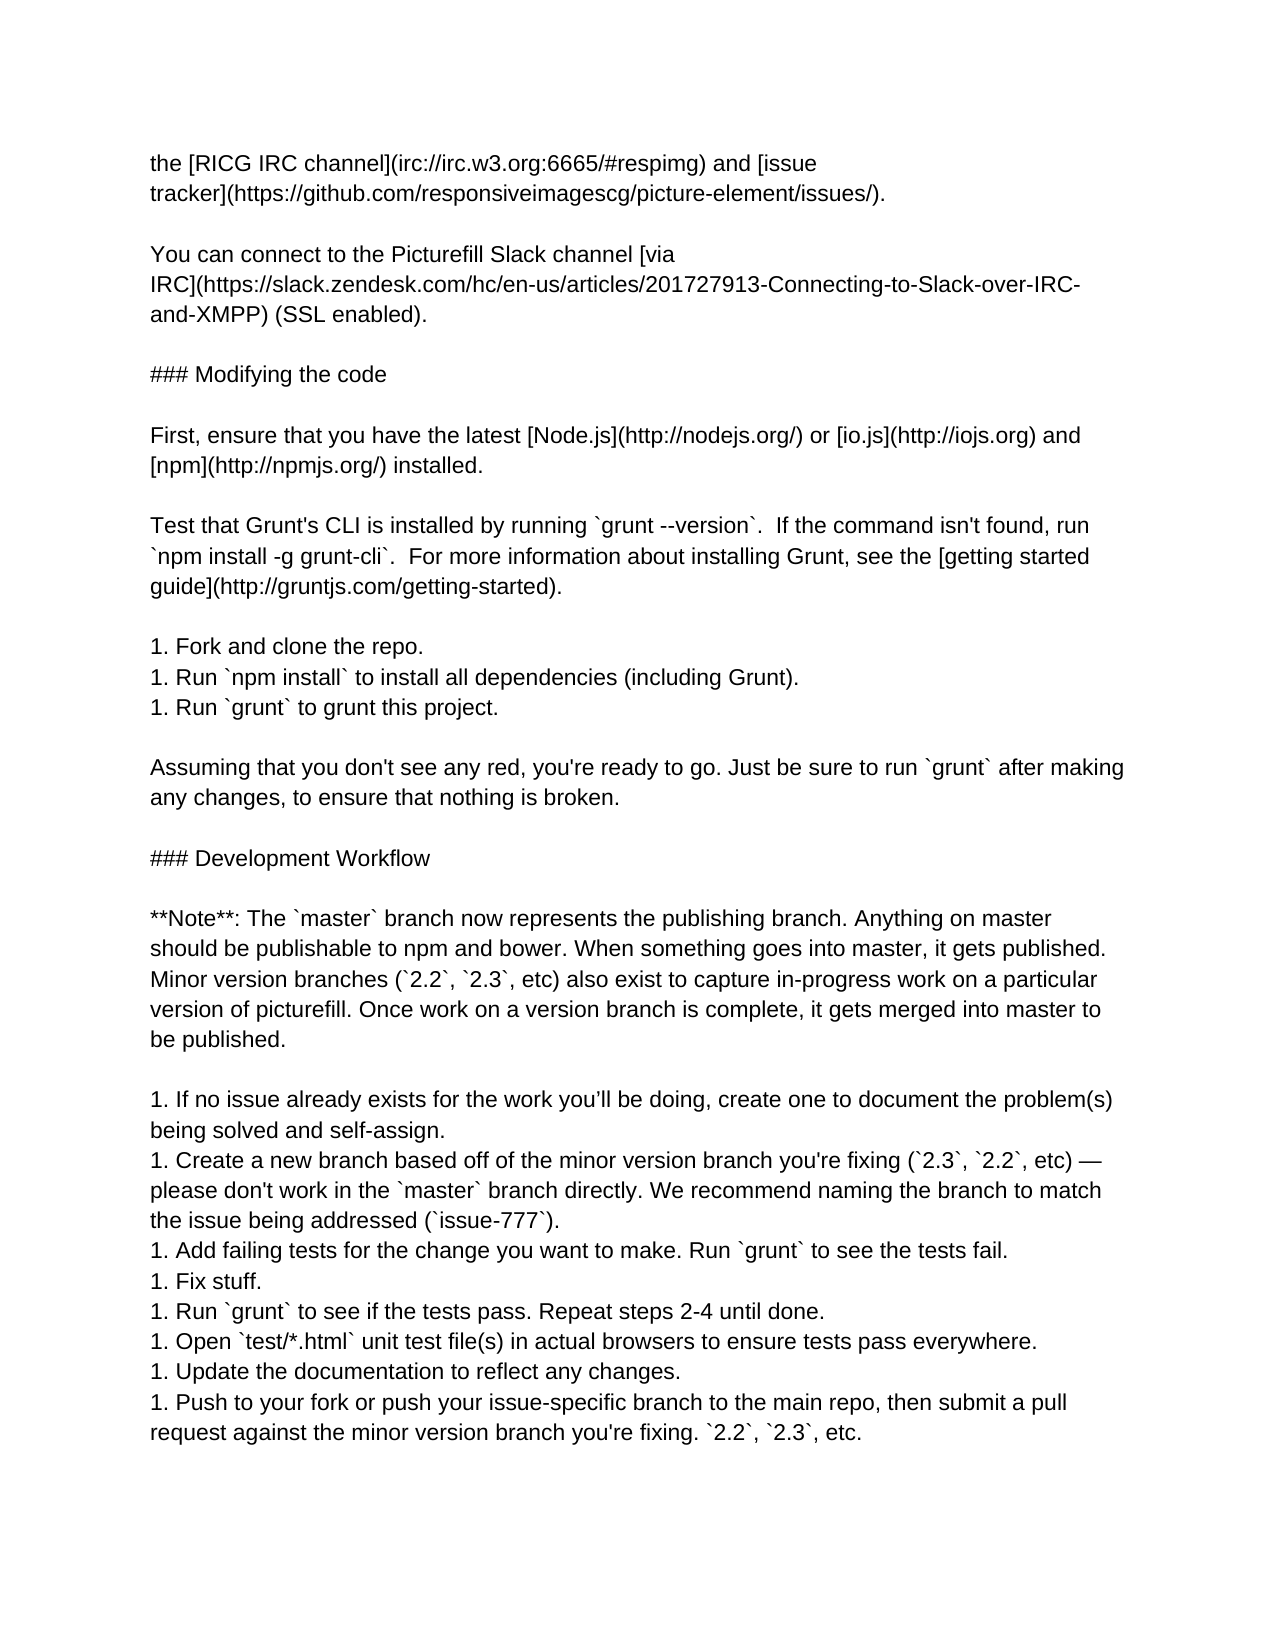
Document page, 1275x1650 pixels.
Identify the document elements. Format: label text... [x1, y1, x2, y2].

text 1. If no issue already exists for the work you’ll be doing, create one to document the problem(s) being solved and self-assign. [150, 1086, 1125, 1143]
text ### Development Workflow [150, 845, 1125, 871]
text 1. Open `test/*.html` unit test file(s) in actual browsers to ensure tests pass everywhere. [150, 1328, 1125, 1354]
text **Note**: The `master` branch now represents the publishing branch. Anything on master should be publishable to npm and bower. When something goes into master, it gets published. Minor version branches (`2.2`, `2.3`, etc) also exist to capture in-progress work on a particular version of picturefill. Once work on a version branch is complete, it gets merged into master to be published. [150, 905, 1125, 1052]
text 1. Run `npm install` to install all dependencies (including Grunt). [150, 663, 1125, 690]
text 1. Update the documentation to reflect any changes. [150, 1358, 1125, 1385]
text Assuming that you don't see any red, you're ready to go. Just be sure to run `grunt` after making any changes, to ensure that nothing is broken. [150, 754, 1125, 811]
text Test that Grunt's CLI is installed by running `grunt --version`. If the command isn't found, run `npm install -g grunt-cli`. For more information about installing Grunt, see the [getting started guide](http://gruntjs.com/getting-started). [150, 512, 1125, 599]
text ### Modifying the code [150, 361, 1125, 388]
text 1. Fork and clone the repo. [150, 633, 1125, 660]
text 1. Run `grunt` to see if the tests pass. Repeat steps 2-4 until done. [150, 1298, 1125, 1324]
text First, ensure that you have the latest [Node.js](http://nodejs.org/) or [io.js](http://iojs.org) and [npm](http://npmjs.org/) installed. [150, 422, 1125, 478]
text 1. Push to your fork or push your issue-specific branch to the main repo, then submit a pull request against the minor version branch you're fixing. `2.2`, `2.3`, etc. [150, 1388, 1125, 1445]
text You can connect to the Picturefill Slack channel [via IRC](https://slack.zendesk.com/hc/en-us/articles/201727913-Connecting-to-Slack-over-IRC-and-XMPP) (SSL enabled). [150, 241, 1125, 327]
text 1. Fix stuff. [150, 1268, 1125, 1294]
text 1. Create a new branch based off of the minor version branch you're fixing (`2.3`, `2.2`, etc) — please don't work in the `master` branch directly. We recommend naming the branch to match the issue being addressed (`issue-777`). [150, 1147, 1125, 1234]
text 1. Add failing tests for the change you want to make. Run `grunt` to see the tests fail. [150, 1237, 1125, 1264]
text 1. Run `grunt` to grunt this project. [150, 694, 1125, 720]
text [150, 150, 1125, 207]
